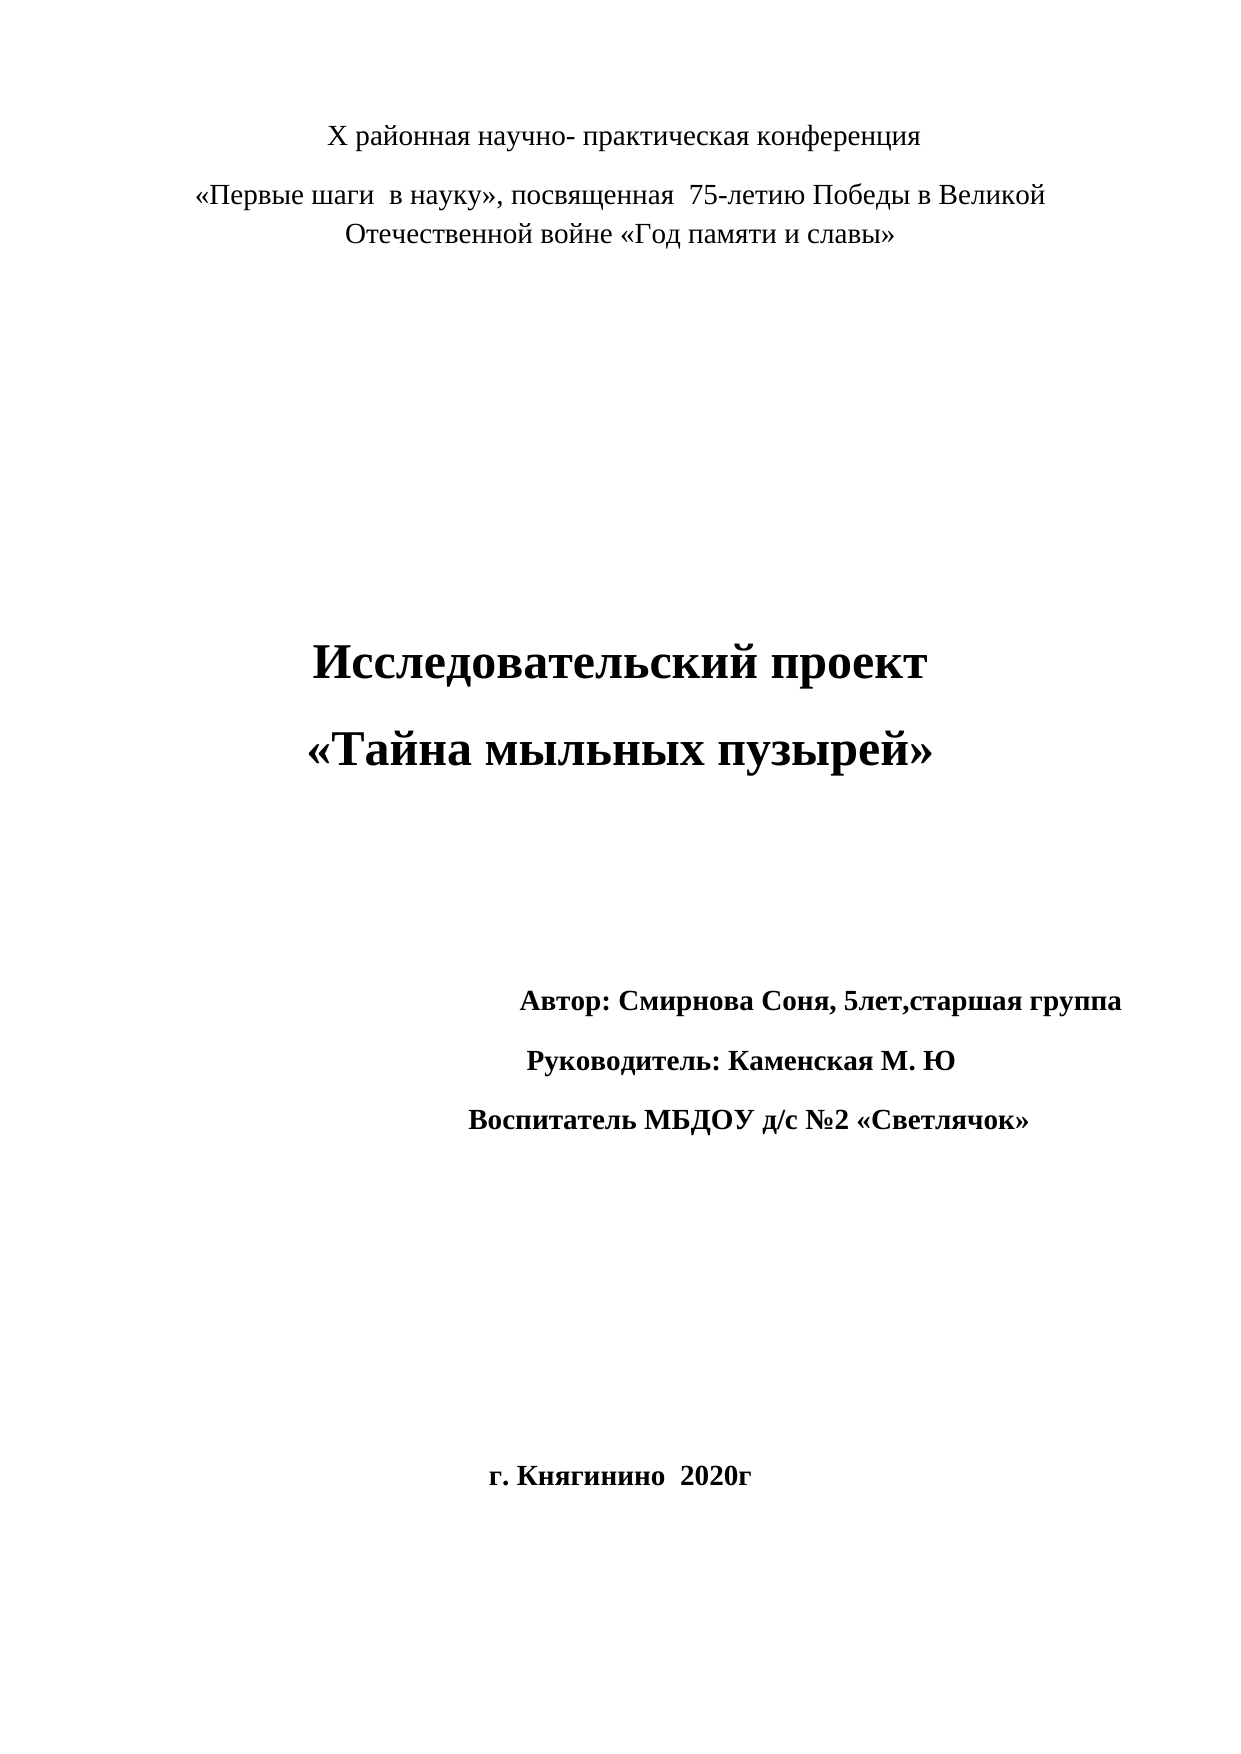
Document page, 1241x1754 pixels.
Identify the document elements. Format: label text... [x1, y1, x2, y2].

text Воспитатель МБДОУ д/с №2 «Светлячок» [118, 1102, 1122, 1136]
text «Первые шаги в науку», посвященная 75-летию Победы в Великой Отечественной войне «Год памяти и славы» [118, 177, 1122, 249]
text X районная научно- практическая конференция [118, 118, 1122, 152]
text «Тайна мыльных пузырей» [118, 718, 1122, 776]
text Исследовательский проект [118, 632, 1122, 689]
text г. Княгинино 2020г [118, 1458, 1122, 1492]
text Автор: Смирнова Соня, 5лет,старшая группа [118, 983, 1122, 1017]
text Руководитель: Каменская М. Ю [118, 1043, 1122, 1076]
